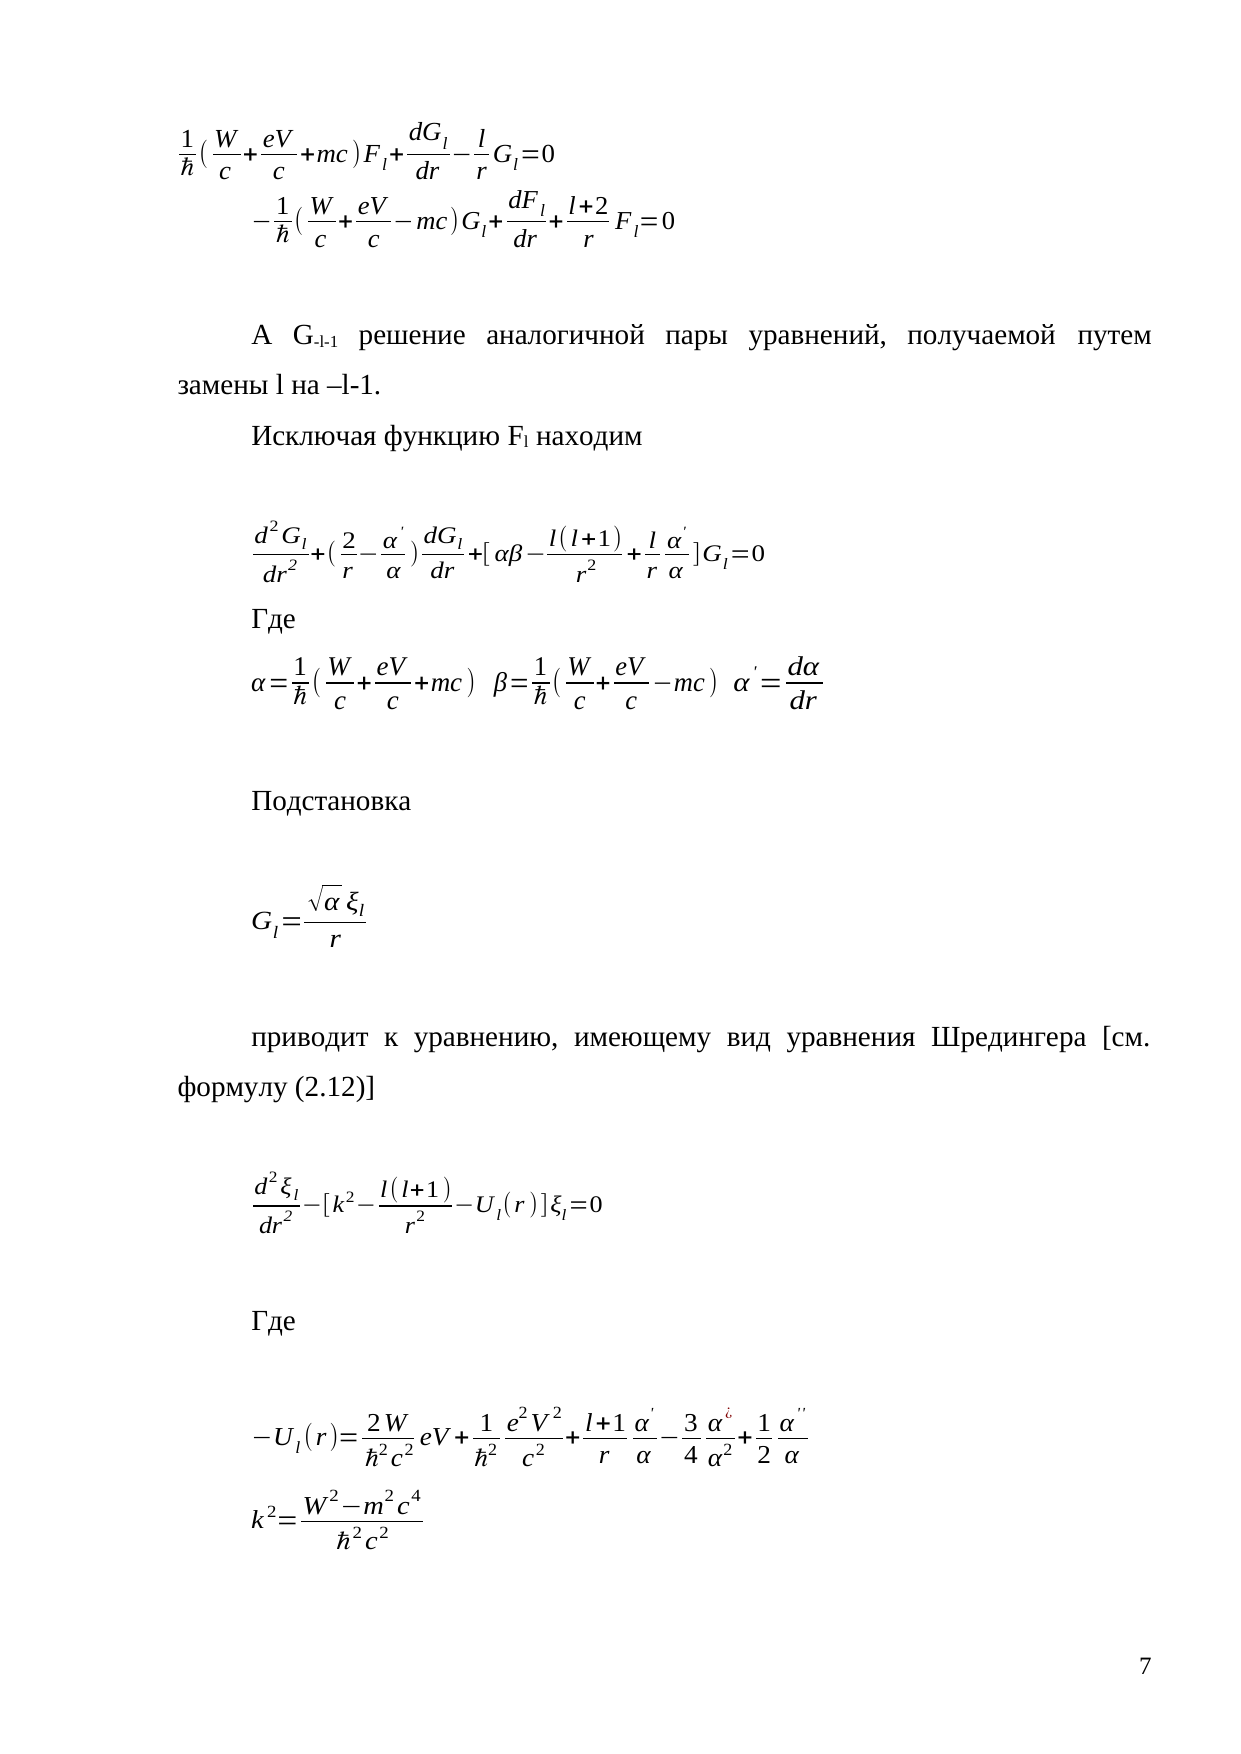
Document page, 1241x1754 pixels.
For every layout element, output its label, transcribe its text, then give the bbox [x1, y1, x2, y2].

text Где [177, 602, 1152, 635]
text Исключая функцию Fl находим [177, 418, 1152, 451]
text Подстановка [177, 783, 1152, 817]
text Где [177, 1303, 1152, 1337]
text A G-l-1 решение аналогичной пары уравнений, получаемой путем замены l на –l-1. [177, 317, 1152, 401]
text приводит к уравнению, имеющему вид уравнения Шредингера [см. формулу (2.12)] [177, 1019, 1152, 1102]
